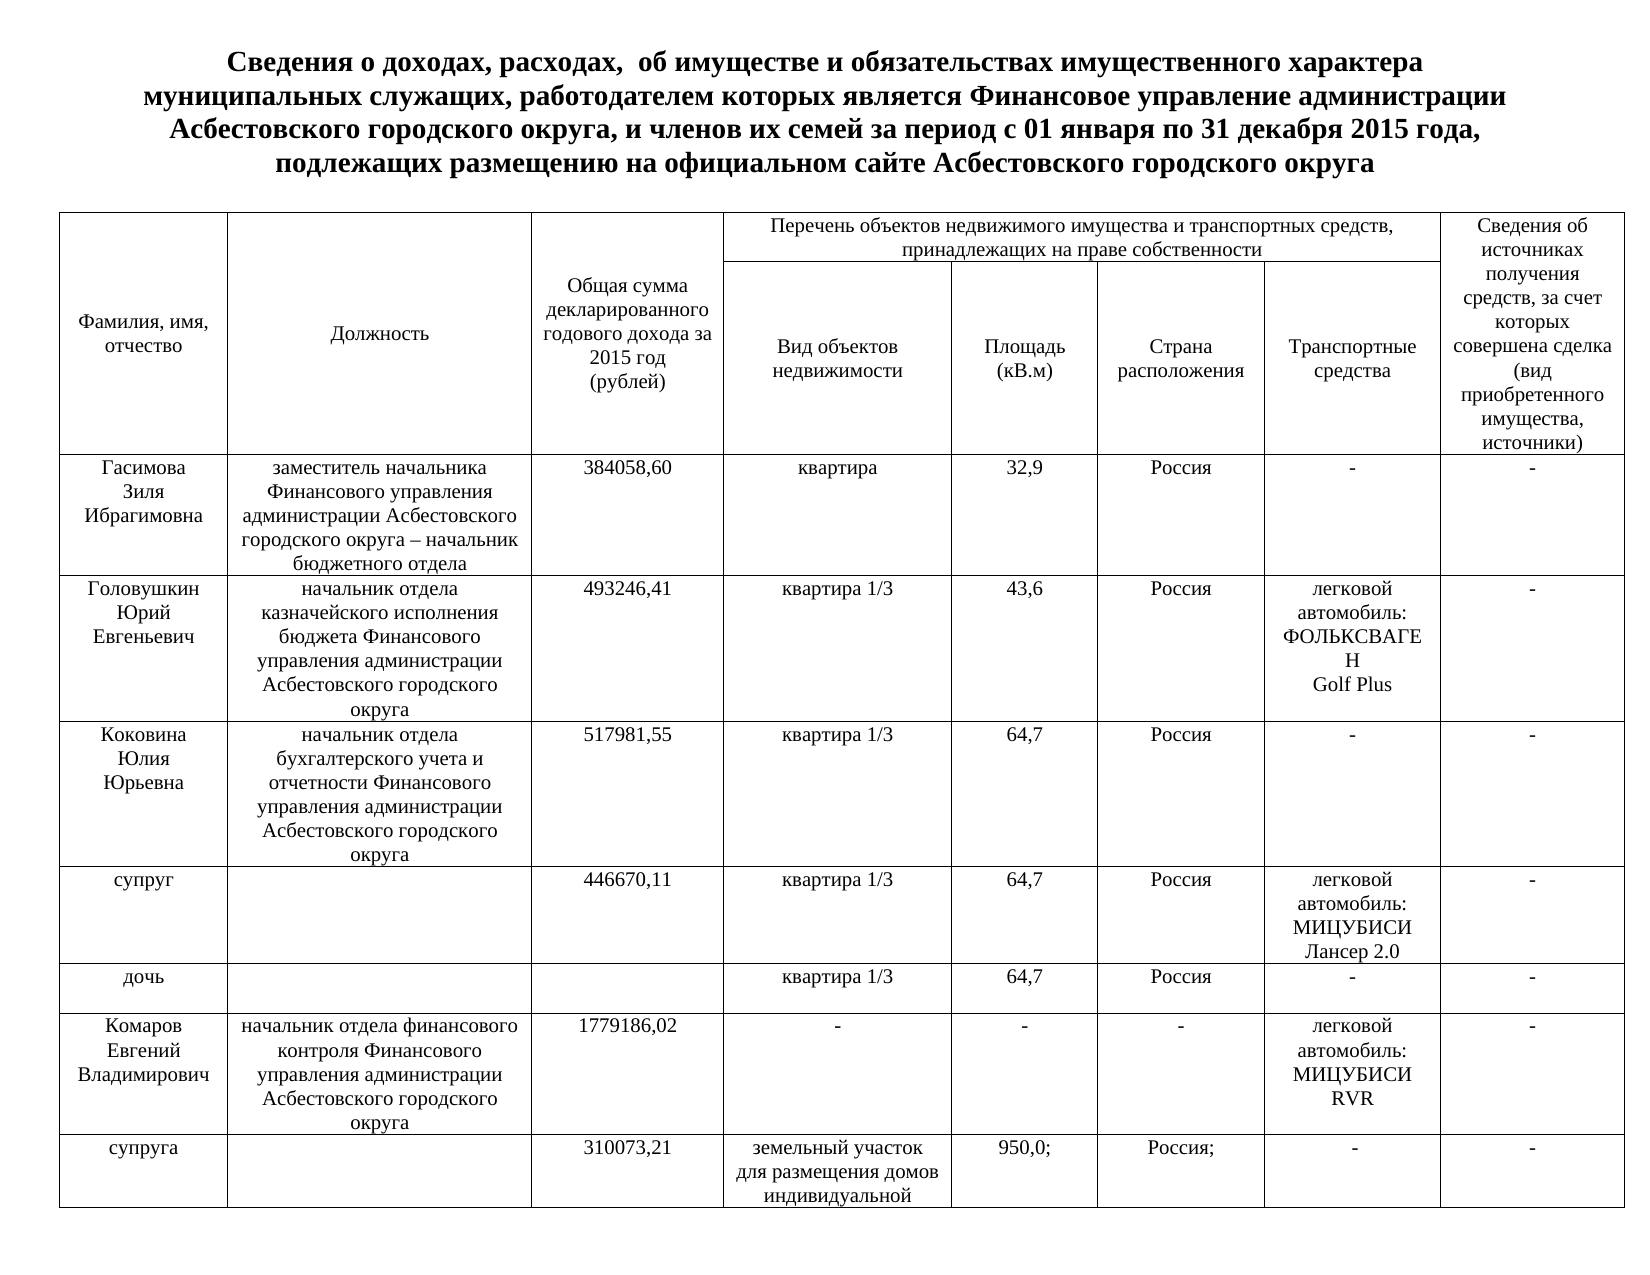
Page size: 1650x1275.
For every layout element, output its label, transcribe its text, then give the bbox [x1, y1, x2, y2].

table_cell - [952, 1014, 1097, 1134]
table_cell Россия [1098, 722, 1264, 866]
table_cell - [1441, 867, 1624, 963]
table_header Сведения об источниках получения средств, за счет которых совершена сделка (вид приобретенного имущества, источники) [1441, 213, 1624, 454]
table_cell 950,0; 49,0 [952, 1135, 1097, 1207]
table_cell квартира 1/3 [724, 964, 951, 1012]
table_cell Россия [1098, 867, 1264, 963]
table_cell - [1265, 964, 1440, 1012]
table_cell квартира 1/3 [724, 576, 951, 721]
table_cell - [1441, 455, 1624, 575]
table_cell квартира 1/3 [724, 867, 951, 963]
table_cell 384058,60 [532, 455, 723, 575]
table_cell Вид объектов недвижимости [724, 262, 951, 454]
text муниципальных служащих, работодателем которых является Финансовое управление администрации Асбестовского городского округа, и членов их семей за период с 01 января по 31 декабря 2015 года, подлежащих размещению на официальном сайте Асбестовского городского округа [118, 78, 1532, 178]
table_cell [228, 867, 531, 963]
table_cell Головушкин Юрий Евгеньевич [60, 576, 227, 721]
table_cell начальник отдела бухгалтерского учета и отчетности Финансового управления администрации Асбестовского городского округа [228, 722, 531, 866]
table_cell Россия [1098, 455, 1264, 575]
table_header Фамилия, имя, отчество [60, 213, 227, 454]
table_cell Страна расположения [1098, 262, 1264, 454]
table_cell квартира [724, 455, 951, 575]
table_cell 310073,21 [532, 1135, 723, 1207]
text Сведения о доходах, расходах, об имуществе и обязательствах имущественного характера [118, 44, 1532, 78]
table_cell легковой автомобиль: МИЦУБИСИ RVR [1265, 1014, 1440, 1134]
table_cell 64,7 [952, 722, 1097, 866]
table_cell - [724, 1014, 951, 1134]
table_cell 493246,41 [532, 576, 723, 721]
table_cell супруга [60, 1135, 227, 1207]
table_cell Россия; Россия [1098, 1135, 1264, 1207]
table_cell Коковина Юлия Юрьевна [60, 722, 227, 866]
table_cell 43,6 [952, 576, 1097, 721]
table_cell [532, 964, 723, 1012]
table_cell 446670,11 [532, 867, 723, 963]
table_cell Гасимова Зиля Ибрагимовна [60, 455, 227, 575]
table_cell - [1441, 1135, 1624, 1207]
table_cell начальник отдела казначейского исполнения бюджета Финансового управления администрации Асбестовского городского округа [228, 576, 531, 721]
table_cell Россия [1098, 964, 1264, 1012]
table_cell дочь [60, 964, 227, 1012]
table_cell Площадь (кВ.м) [952, 262, 1097, 454]
table_cell 32,9 [952, 455, 1097, 575]
table_cell - [1441, 964, 1624, 1012]
table_cell - [1441, 722, 1624, 866]
table_cell 517981,55 [532, 722, 723, 866]
table_cell супруг [60, 867, 227, 963]
table_cell 1779186,02 [532, 1014, 723, 1134]
table_cell - [1265, 455, 1440, 575]
table_cell - [1441, 1014, 1624, 1134]
table_header Должность [228, 213, 531, 454]
table_cell Комаров Евгений Владимирович [60, 1014, 227, 1134]
table_cell начальник отдела финансового контроля Финансового управления администрации Асбестовского городского округа [228, 1014, 531, 1134]
table_cell Россия [1098, 576, 1264, 721]
table_cell квартира 1/3 [724, 722, 951, 866]
table_cell 64,7 [952, 867, 1097, 963]
table_cell 64,7 [952, 964, 1097, 1012]
table_cell Транспортные средства [1265, 262, 1440, 454]
table_cell - [1441, 576, 1624, 721]
table_cell - [1265, 1135, 1440, 1207]
table_header Общая сумма декларированного годового дохода за 2015 год (рублей) [532, 213, 723, 454]
table_header Перечень объектов недвижимого имущества и транспортных средств, принадлежащих на праве собственности [724, 213, 1440, 261]
table_cell [228, 1135, 531, 1207]
table_cell - [1098, 1014, 1264, 1134]
table_cell - [1265, 722, 1440, 866]
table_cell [724, 1135, 951, 1207]
table_cell легковой автомобиль: МИЦУБИСИ Лансер 2.0 [1265, 867, 1440, 963]
table_cell заместитель начальника Финансового управления администрации Асбестовского городского округа – начальник бюджетного отдела [228, 455, 531, 575]
table_cell легковой автомобиль: ФОЛЬКСВАГЕН Golf Plus [1265, 576, 1440, 721]
table_cell [228, 964, 531, 1012]
